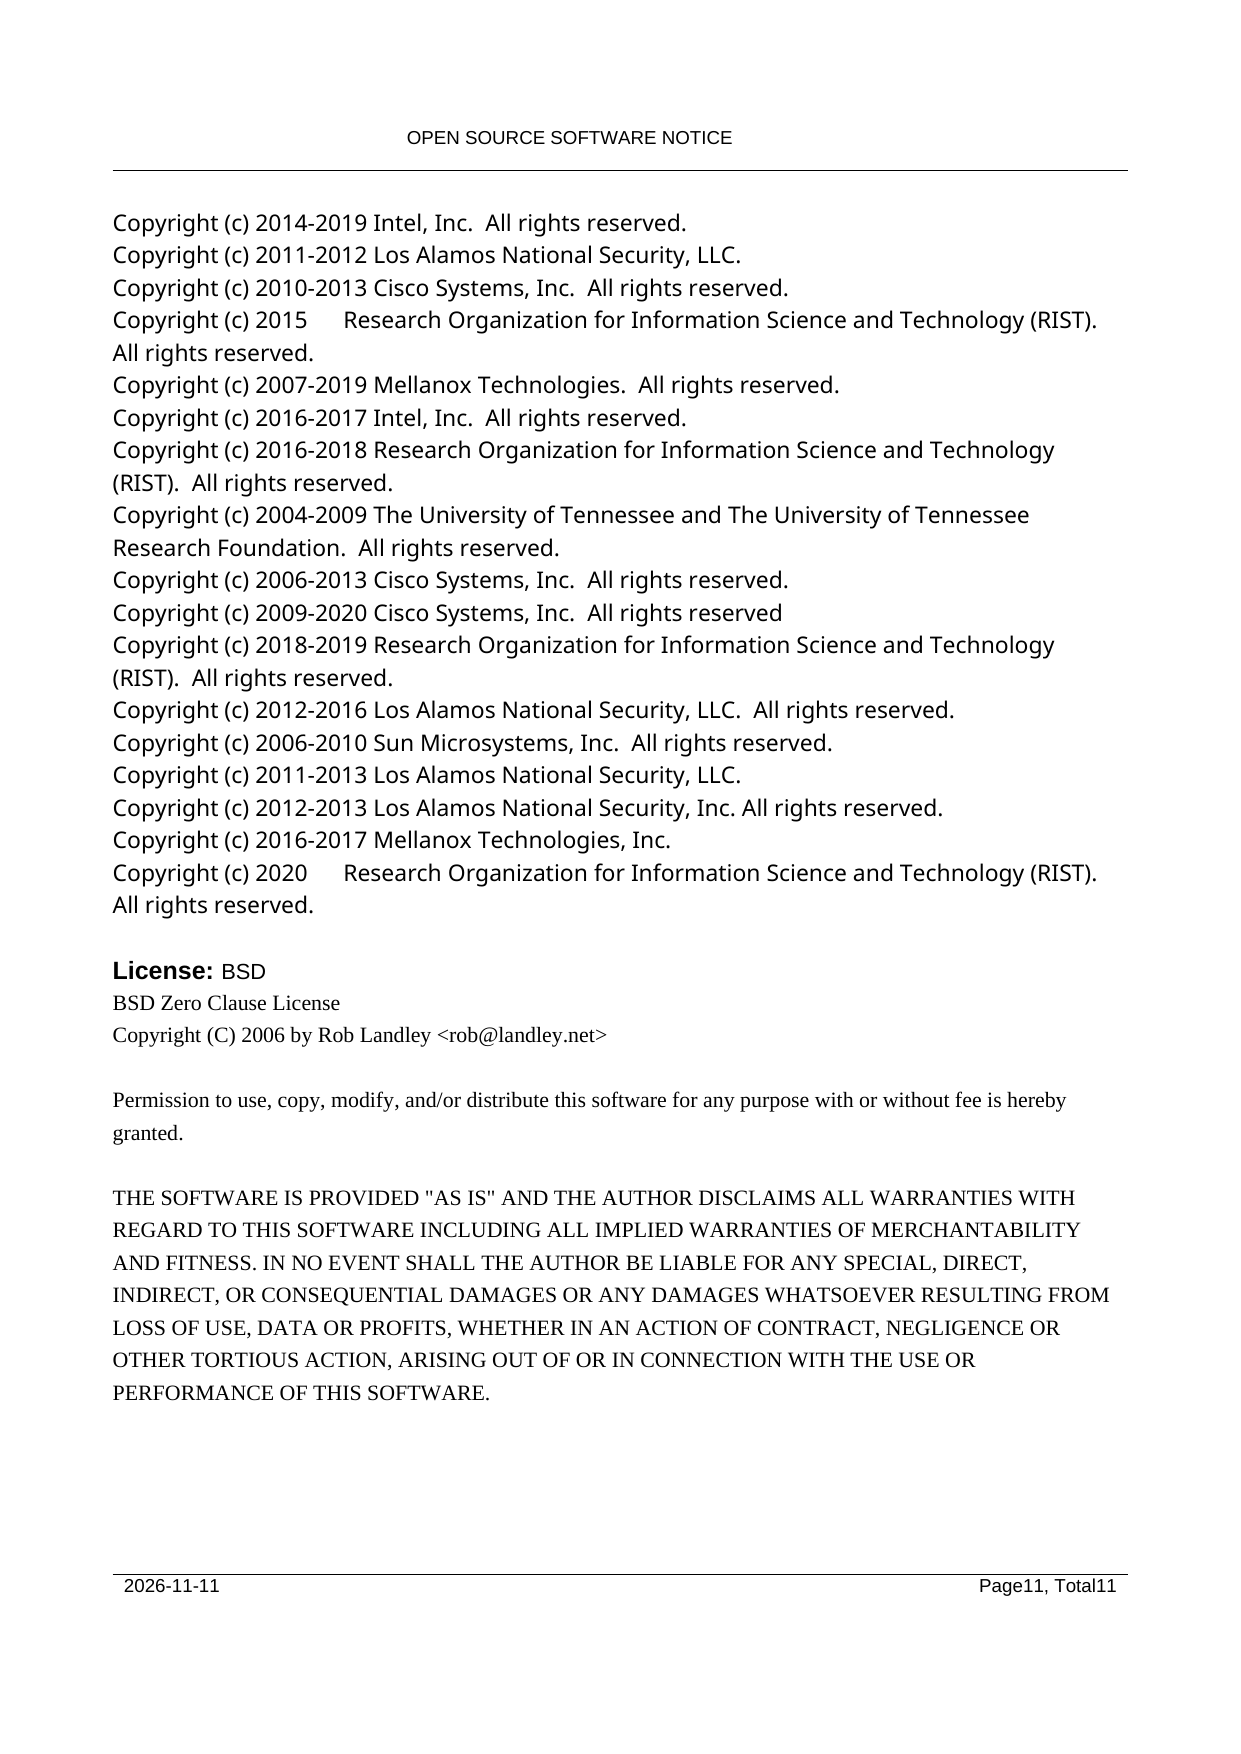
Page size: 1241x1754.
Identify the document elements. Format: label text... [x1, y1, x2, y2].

text BSD Zero Clause License Copyright (C) 2006 by Rob Landley <rob@landley.net> Permission to use, copy, modify, and/or distribute this software for any purpose with or without fee is hereby granted. THE SOFTWARE IS PROVIDED "AS IS" AND THE AUTHOR DISCLAIMS ALL WARRANTIES WITH REGARD TO THIS SOFTWARE INCLUDING ALL IMPLIED WARRANTIES OF MERCHANTABILITY AND FITNESS. IN NO EVENT SHALL THE AUTHOR BE LIABLE FOR ANY SPECIAL, DIRECT, INDIRECT, OR CONSEQUENTIAL DAMAGES OR ANY DAMAGES WHATSOEVER RESULTING FROM LOSS OF USE, DATA OR PROFITS, WHETHER IN AN ACTION OF CONTRACT, NEGLIGENCE OR OTHER TORTIOUS ACTION, ARISING OUT OF OR IN CONNECTION WITH THE USE OR PERFORMANCE OF THIS SOFTWARE. [112, 986, 1128, 1409]
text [112, 206, 1128, 954]
text License: BSD [112, 954, 1128, 986]
